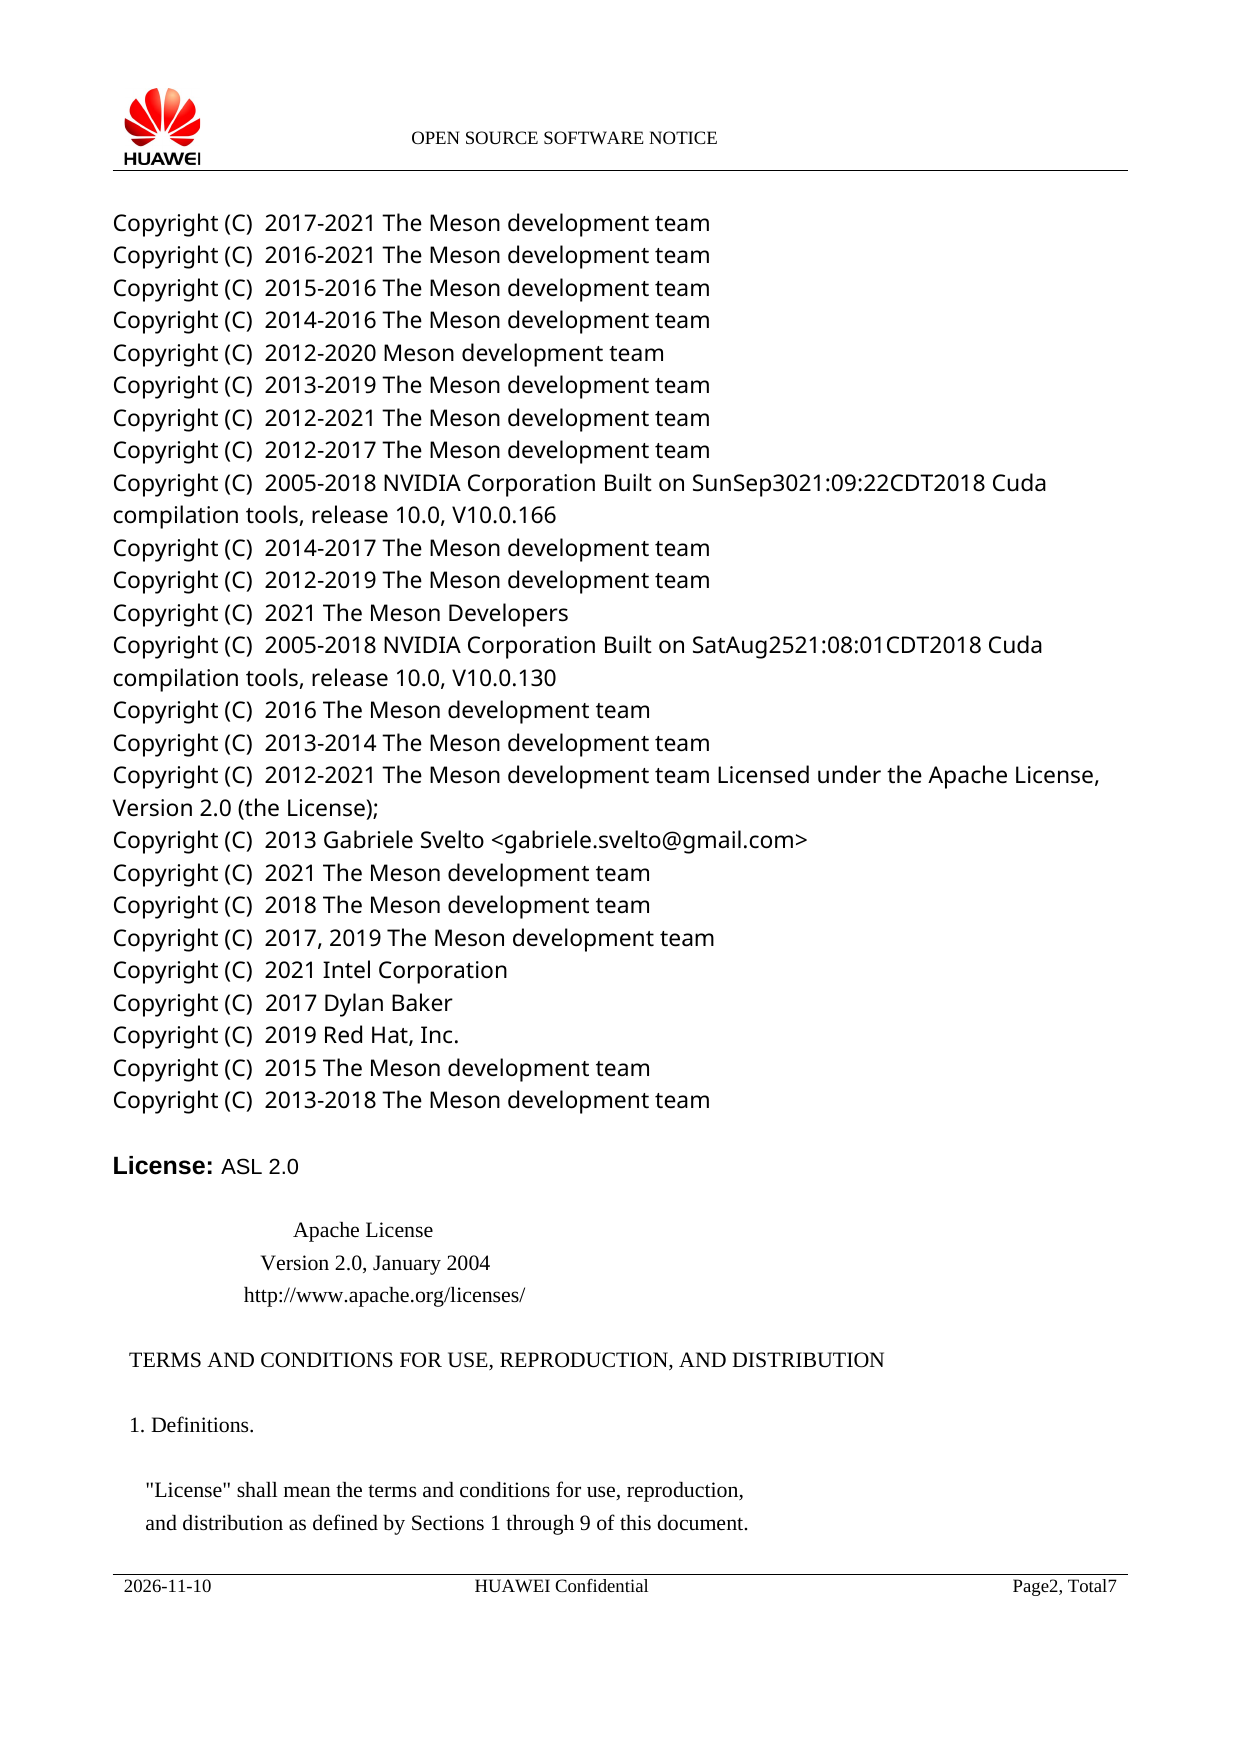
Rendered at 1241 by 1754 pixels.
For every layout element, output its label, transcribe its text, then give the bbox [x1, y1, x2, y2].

picture [124, 88, 201, 165]
text License: ASL 2.0 [112, 1149, 1128, 1181]
